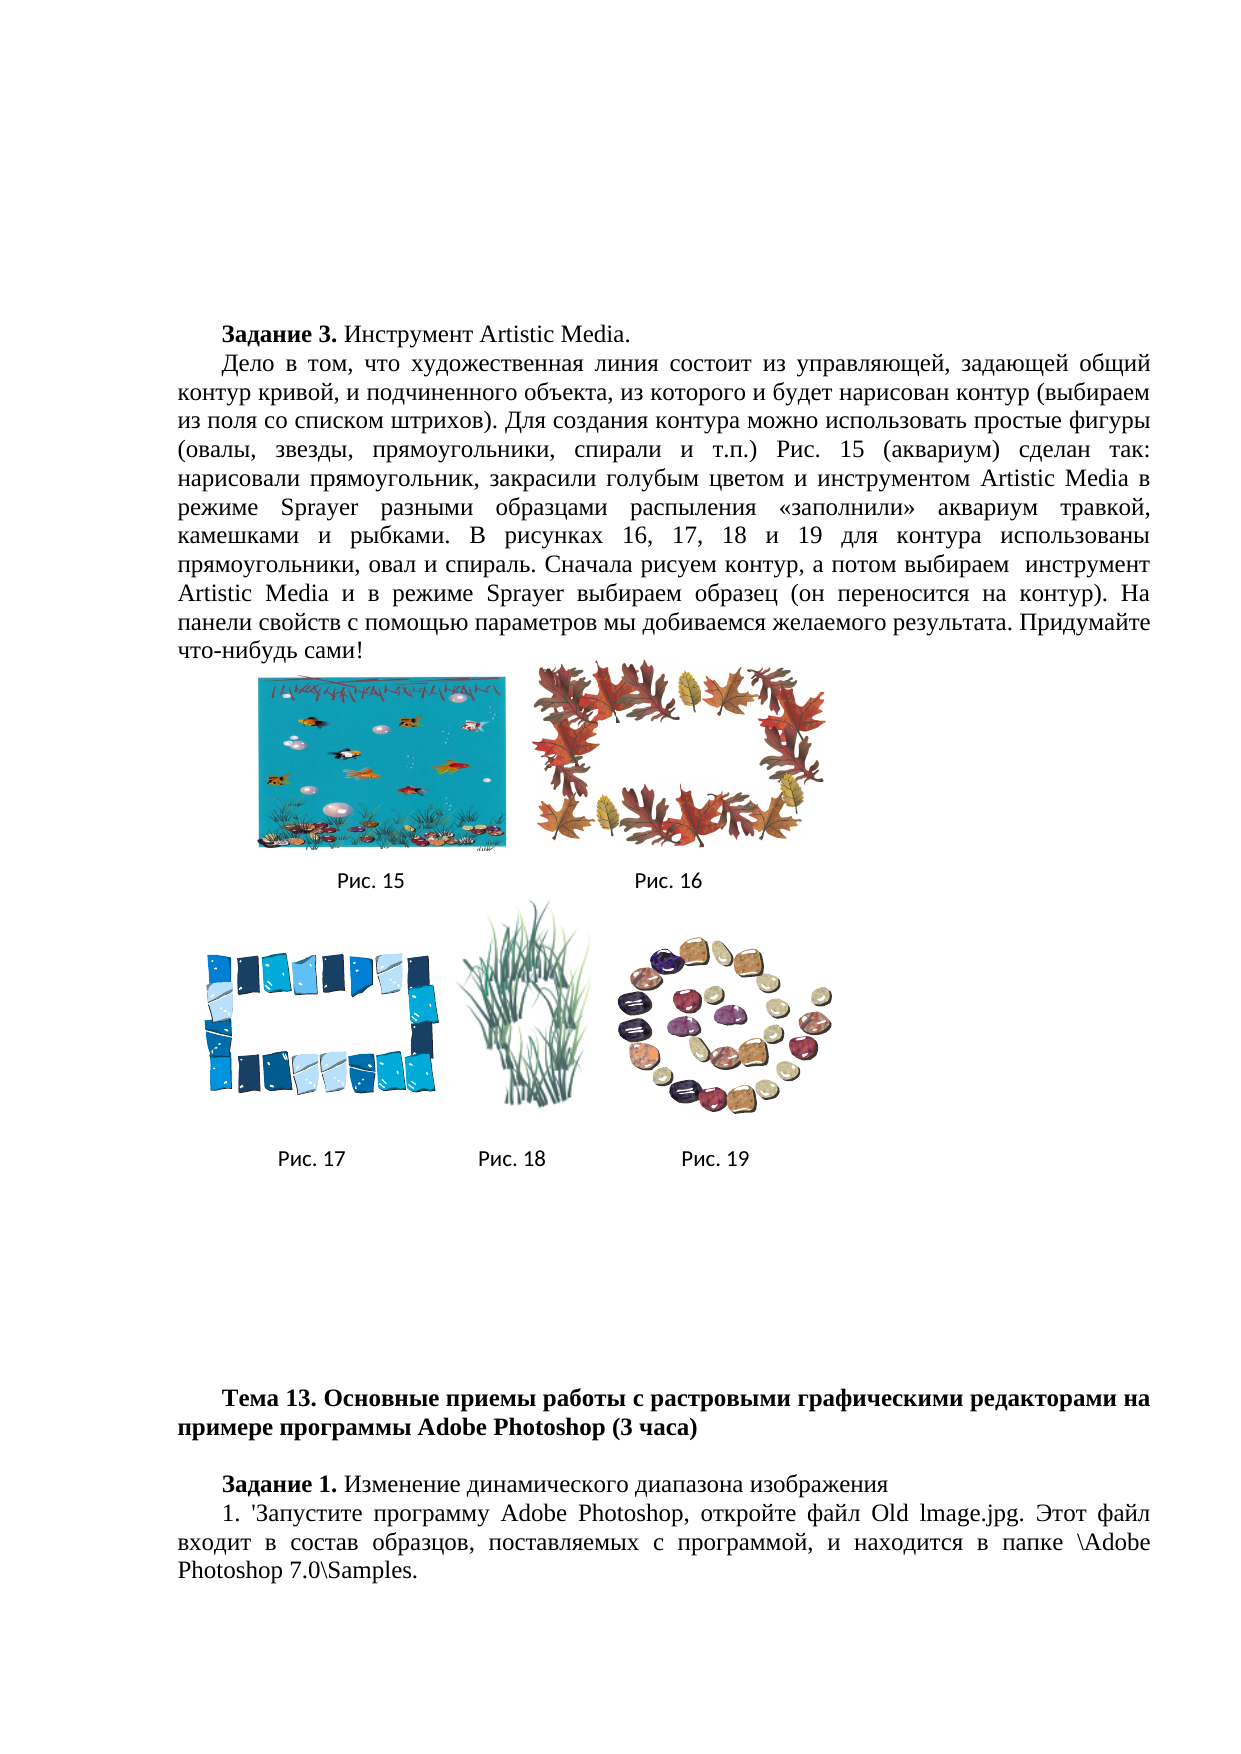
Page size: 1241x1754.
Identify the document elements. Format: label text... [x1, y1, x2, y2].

text Задание 1. Изменение динамического диапазона изображения [177, 1469, 1152, 1498]
picture [440, 895, 598, 1115]
text Дело в том, что художественная линия состоит из управляющей, задающей общий контур кривой, и подчиненного объекта, из которого и будет нарисован контур (выбираем из поля со списком штрихов). Для создания контура можно использовать простые фигуры (овалы, звезды, прямоугольники, спирали и т.п.) Рис. 15 (аквариум) сделан так: нарисовали прямоугольник, закрасили голубым цветом и инструментом Artistic Media в режиме Sprayer разными образцами распыления «заполнили» аквариум травкой, камешками и рыбками. В рисунках 16, 17, 18 и 19 для контура использованы прямоугольники, овал и спираль. Сначала рисуем контур, а потом выбираем инструмент Artistic Media и в режиме Sprayer выбираем образец (он переносится на контур). На панели свойств с помощью параметров мы добиваемся желаемого результата. Придумайте что-нибудь сами! [177, 348, 1152, 664]
text Задание 3. Инструмент Artistic Media. [177, 319, 1152, 348]
text 1. 'Запустите программу Adobe Photoshop, откройте файл Old lmage.jpg. Этот файл входит в состав образцов, поставляемых с программой, и находится в папке \Adobe Photoshop 7.0\Samples. [177, 1498, 1152, 1584]
text Тема 13. Основные приемы работы с растровыми графическими редакторами на примере программы Adobe Photoshop (3 часа) [177, 1383, 1152, 1441]
